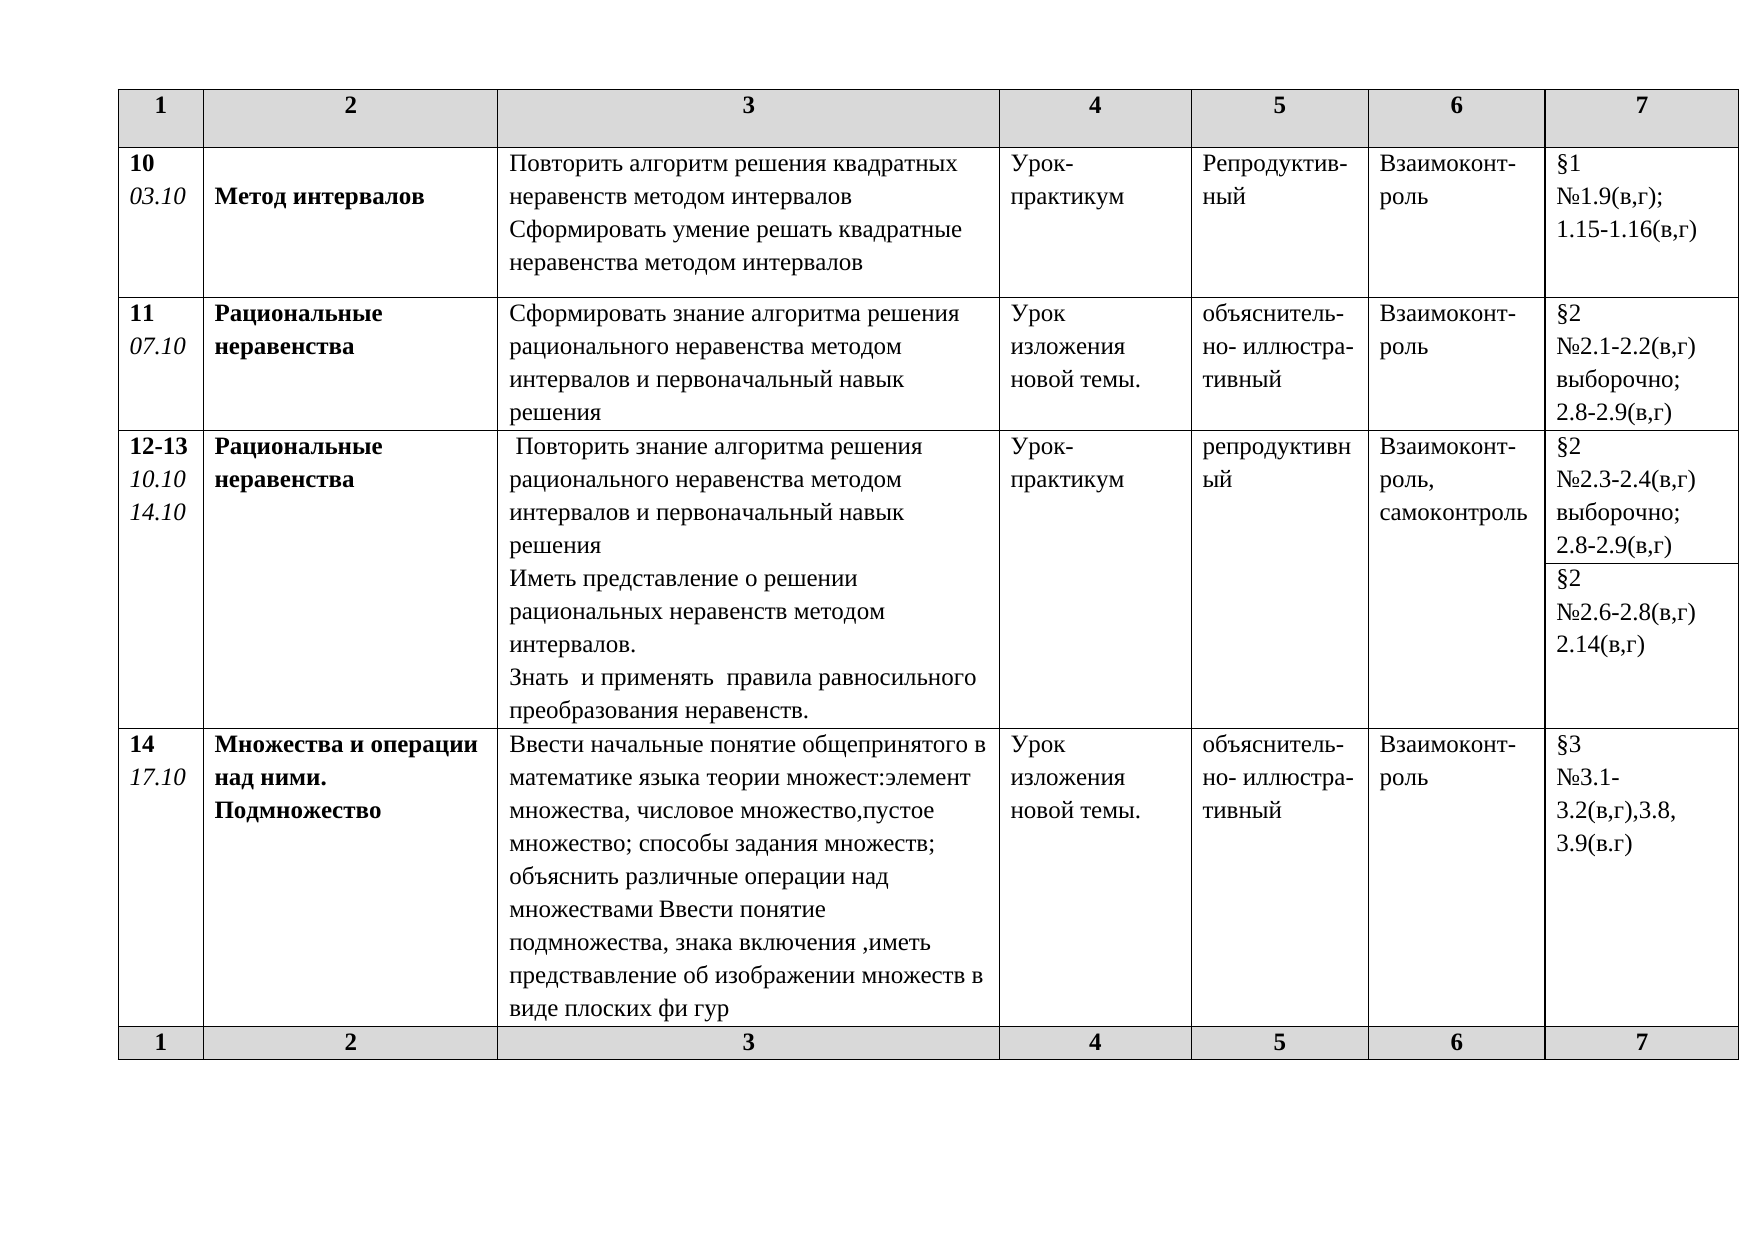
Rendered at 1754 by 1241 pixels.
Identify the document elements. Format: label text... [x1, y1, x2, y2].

table_cell 5 [1192, 90, 1368, 147]
table_cell 3 [498, 90, 999, 147]
table_cell 2 [204, 90, 497, 147]
table_cell 7 [1546, 1027, 1738, 1059]
table_cell Ввести начальные понятие общепринятого в математике языка теории множест:элемент множества, числовое множество,пустое множество; способы задания множеств; объяснить различные операции над множествами Ввести понятие подмножества, знака включения ,иметь предствавление об изображении множеств в виде плоских фи гур [498, 729, 999, 1026]
table_cell §2 №2.3-2.4(в,г) выборочно; 2.8-2.9(в,г) [1546, 431, 1738, 562]
table_cell Урок-практикум [1000, 431, 1191, 728]
table_cell 10 03.10 [119, 148, 203, 297]
table_cell объяснитель- но- иллюстра- тивный [1192, 729, 1368, 1026]
table_cell §2 №2.1-2.2(в,г) выборочно; 2.8-2.9(в,г) [1546, 298, 1738, 430]
table_cell Взаимоконт-роль, самоконтроль [1369, 431, 1544, 728]
table_cell 6 [1369, 1027, 1544, 1059]
table_cell 7 [1546, 90, 1738, 147]
table_cell Взаимоконт-роль [1369, 729, 1544, 1026]
table_cell 14 17.10 [119, 729, 203, 1026]
table_cell §1 №1.9(в,г); 1.15-1.16(в,г) [1546, 148, 1738, 297]
table_cell Повторить знание алгоритма решения рационального неравенства методом интервалов и первоначальный навык решения Иметь представление о решении рациональных неравенств методом интервалов. Знать и применять правила равносильного преобразования неравенств. [498, 431, 999, 728]
table_cell 3 [498, 1027, 999, 1059]
table_cell репродуктивный [1192, 431, 1368, 728]
table_cell 4 [1000, 1027, 1191, 1059]
table_cell Взаимоконт- роль [1369, 148, 1544, 297]
table_cell Метод интервалов [204, 148, 497, 297]
table_cell Сформировать знание алгоритма решения рационального неравенства методом интервалов и первоначальный навык решения [498, 298, 999, 430]
table_cell 5 [1192, 1027, 1368, 1059]
table_cell 12-13 10.10 14.10 [119, 431, 203, 728]
table_cell Взаимоконт-роль [1369, 298, 1544, 430]
table_cell §3 №3.1-3.2(в,г),3.8, 3.9(в.г) [1546, 729, 1738, 1026]
table_cell 6 [1369, 90, 1544, 147]
table_cell Урок изложения новой темы. [1000, 729, 1191, 1026]
table_cell Урок-практикум [1000, 148, 1191, 297]
table_cell Повторить алгоритм решения квадратных неравенств методом интервалов Сформировать умение решать квадратные неравенства методом интервалов [498, 148, 999, 297]
table_cell Множества и операции над ними. Подмножество [204, 729, 497, 1026]
table_cell 4 [1000, 90, 1191, 147]
table_cell Урок изложения новой темы. [1000, 298, 1191, 430]
table_cell Рациональные неравенства [204, 431, 497, 728]
table_cell §2 №2.6-2.8(в,г) 2.14(в,г) [1546, 564, 1738, 728]
table_cell 11 07.10 [119, 298, 203, 430]
table_cell 2 [204, 1027, 497, 1059]
table_cell Рациональные неравенства [204, 298, 497, 430]
table_cell Репродуктив-ный [1192, 148, 1368, 297]
table_cell 1 [119, 1027, 203, 1059]
table_cell объяснитель- но- иллюстра- тивный [1192, 298, 1368, 430]
table_cell 1 [119, 90, 203, 147]
